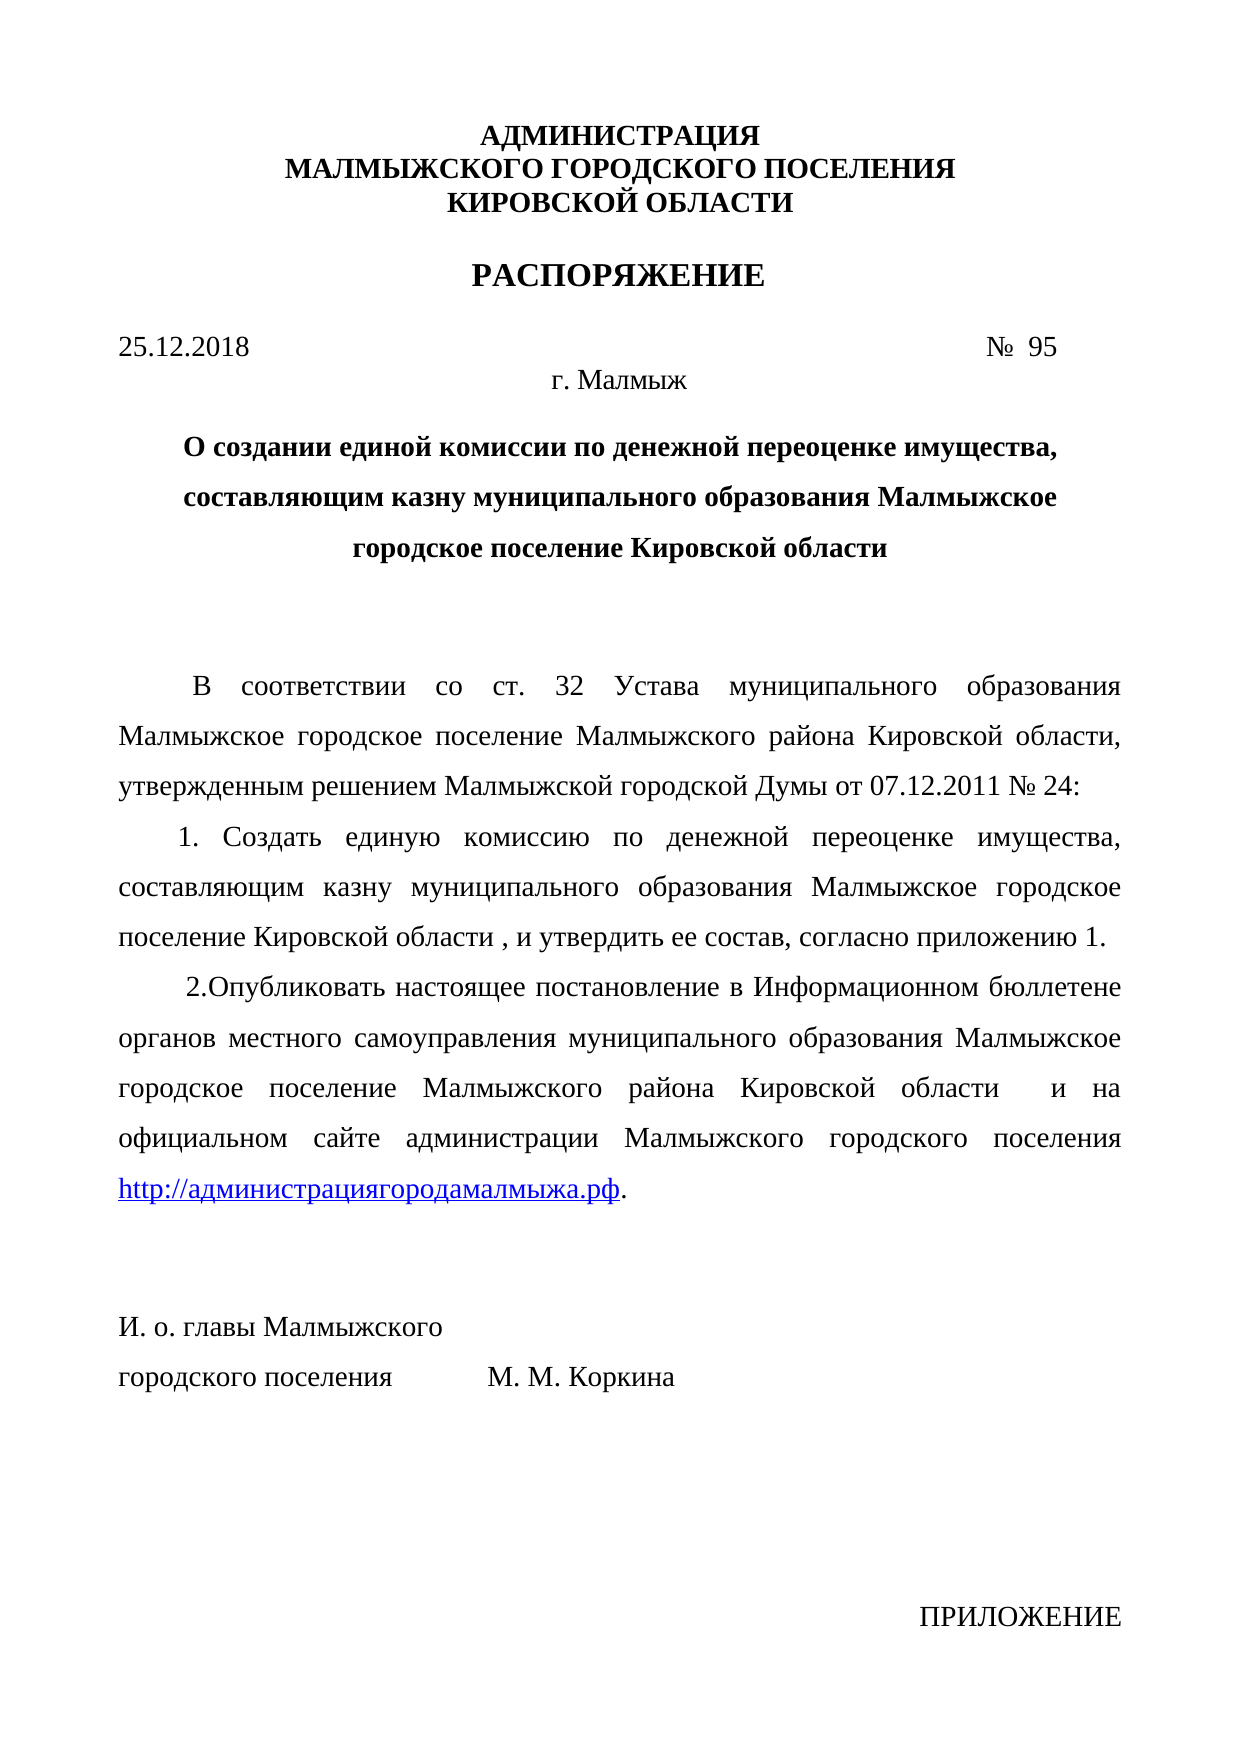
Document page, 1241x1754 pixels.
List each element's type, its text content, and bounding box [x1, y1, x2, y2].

text АДМИНИСТРАЦИЯ [118, 118, 1122, 152]
text В соответствии со ст. 32 Устава муниципального образования Малмыжское городское поселение Малмыжского района Кировской области, утвержденным решением Малмыжской городской Думы от 07.12.2011 № 24: [118, 668, 1122, 802]
text 25.12.2018 № 95 [118, 329, 1122, 362]
text ПРИЛОЖЕНИЕ [118, 1599, 1122, 1632]
text 2.Опубликовать настоящее постановление в Информационном бюллетене органов местного самоуправления муниципального образования Малмыжское городское поселение Малмыжского района Кировской области и на официальном сайте администрации Малмыжского городского поселения http://администрациягородамалмыжа.рф. [118, 969, 1122, 1204]
text О создании единой комиссии по денежной переоценке имущества, составляющим казну муниципального образования Малмыжское городское поселение Кировской области [118, 429, 1122, 563]
text городского поселения М. М. Коркина [118, 1359, 1122, 1393]
text 1. Создать единую комиссию по денежной переоценке имущества, составляющим казну муниципального образования Малмыжское городское поселение Кировской области , и утвердить ее состав, согласно приложению 1. [118, 819, 1122, 953]
text КИРОВСКОЙ ОБЛАСТИ [118, 185, 1122, 219]
text МАЛМЫЖСКОГО ГОРОДСКОГО ПОСЕЛЕНИЯ [118, 152, 1122, 185]
text РАСПОРЯЖЕНИЕ [118, 255, 1118, 293]
text г. Малмыж [118, 362, 1120, 396]
text И. о. главы Малмыжского [118, 1309, 1122, 1342]
